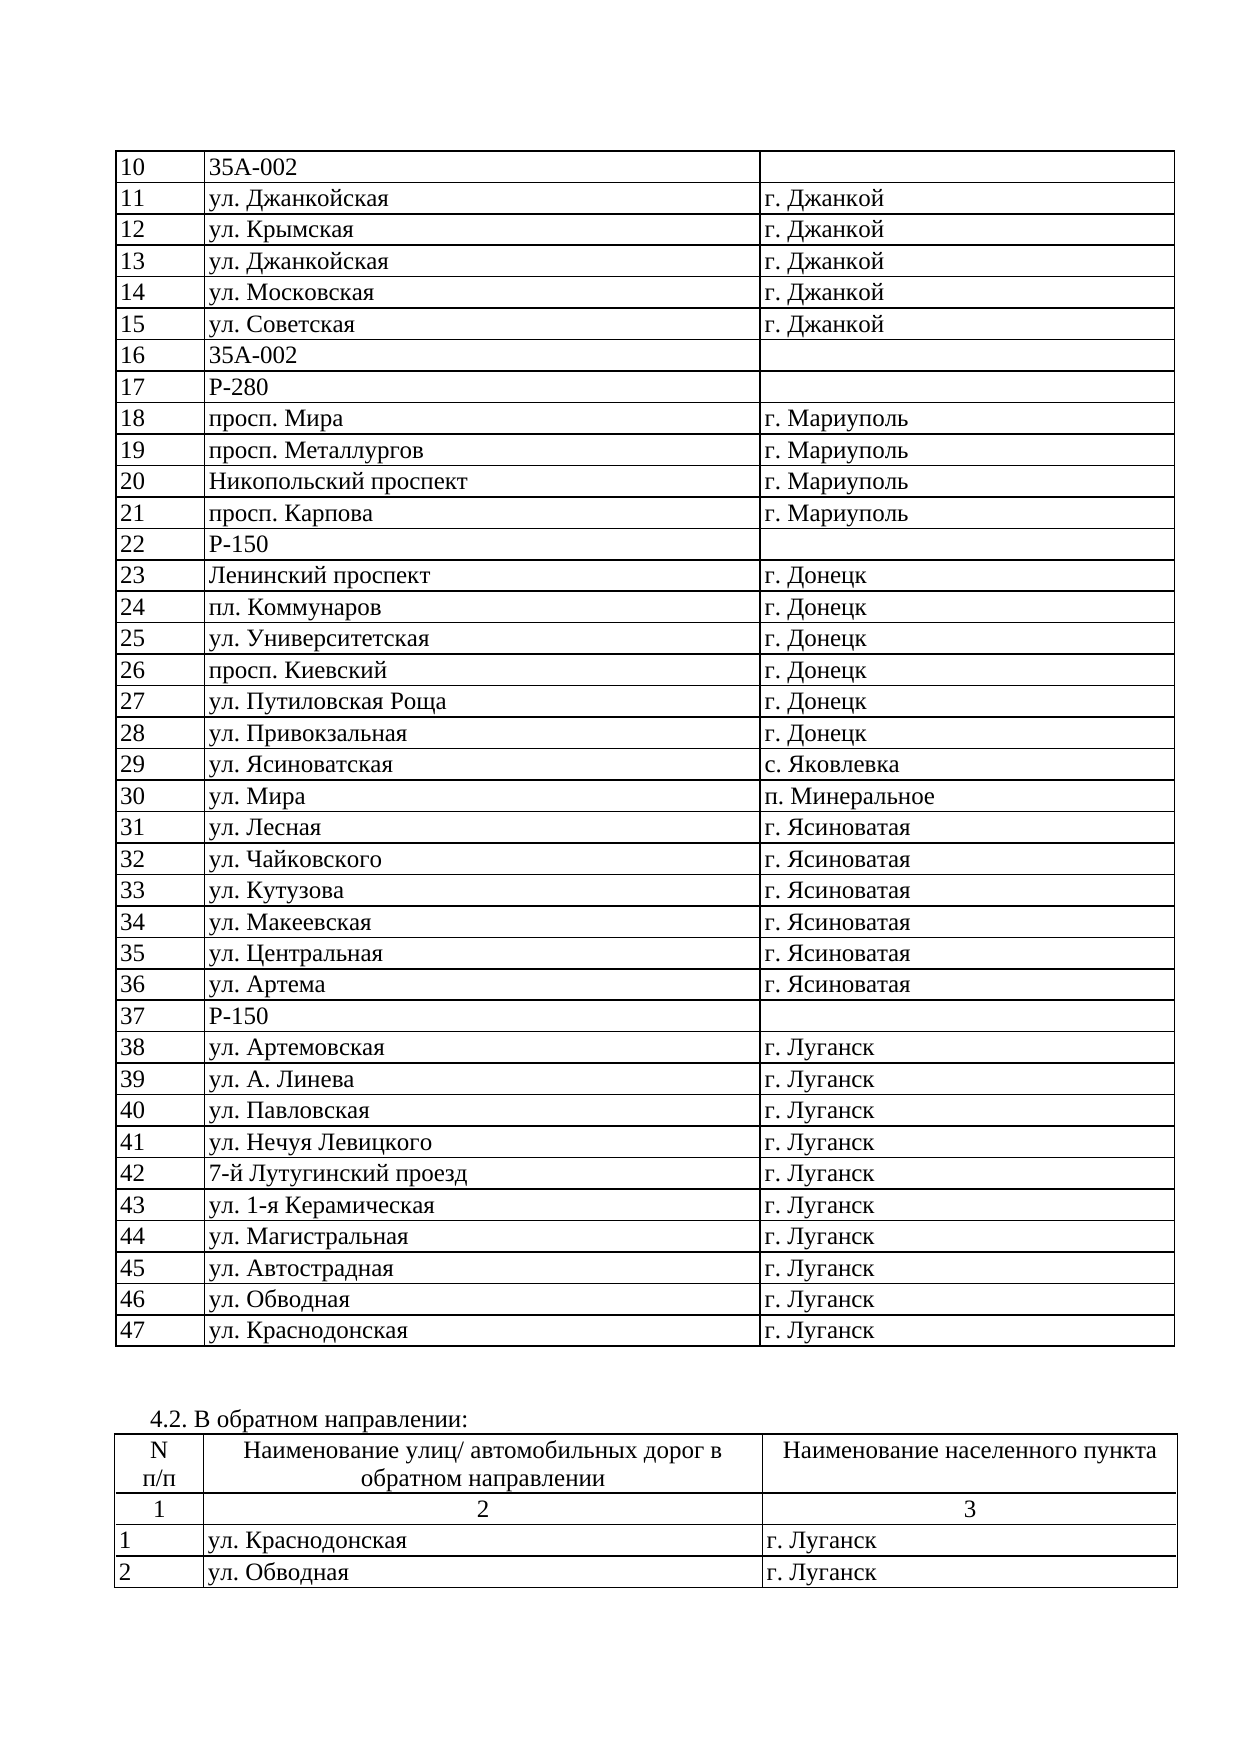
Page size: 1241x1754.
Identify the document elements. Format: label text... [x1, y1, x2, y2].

table_cell ул. Лесная [205, 812, 759, 842]
table_cell ул. Джанкойская [205, 183, 759, 213]
table_cell 11 [117, 183, 204, 213]
table_cell 35 [117, 938, 204, 968]
table_cell г. Мариуполь [761, 435, 1174, 464]
table_cell ул. 1-я Керамическая [205, 1190, 759, 1219]
table_cell просп. Киевский [205, 655, 759, 685]
table_cell 39 [117, 1064, 204, 1094]
table_cell 24 [117, 592, 204, 622]
table_cell г. Мариуполь [761, 466, 1174, 496]
table_cell ул. Кутузова [205, 875, 759, 905]
table_cell 33 [117, 875, 204, 905]
table_cell 40 [117, 1095, 204, 1125]
table_cell 44 [117, 1221, 204, 1251]
table_cell 31 [117, 812, 204, 842]
table_cell 25 [117, 623, 204, 653]
table_cell 1 [115, 1493, 203, 1524]
table_cell 17 [117, 372, 204, 402]
table_cell 7-й Лутугинский проезд [205, 1158, 759, 1188]
table_cell ул. Артемовская [205, 1032, 759, 1062]
table_cell ул. Краснодонская [204, 1525, 762, 1555]
table_cell 20 [117, 466, 204, 496]
table_cell 15 [117, 309, 204, 339]
table_cell ул. Советская [205, 309, 759, 339]
table_cell ул. Джанкойская [205, 246, 759, 276]
table_cell ул. Обводная [205, 1284, 759, 1314]
table_cell Р-280 [205, 372, 759, 402]
table_cell ул. Артема [205, 970, 759, 999]
table_cell просп. Карпова [205, 498, 759, 527]
table_header Наименование улиц/ автомобильных дорог в обратном направлении [204, 1435, 762, 1492]
table_cell 34 [117, 907, 204, 936]
text 4.2. В обратном направлении: [150, 1404, 1090, 1433]
table_cell г. Луганск [761, 1032, 1174, 1062]
table_cell [761, 529, 1174, 559]
table_cell 3 [763, 1492, 1177, 1524]
table_cell 46 [117, 1284, 204, 1314]
table_cell г. Ясиноватая [761, 875, 1174, 905]
table_cell [761, 340, 1174, 370]
table_cell г. Мариуполь [761, 498, 1174, 527]
table_cell ул. Путиловская Роща [205, 686, 759, 716]
table_cell 43 [117, 1190, 204, 1219]
table_cell 36 [117, 970, 204, 999]
table_cell г. Джанкой [761, 183, 1174, 213]
table_cell Р-150 [205, 529, 759, 559]
table_cell 28 [117, 718, 204, 748]
table_cell ул. Ясиноватская [205, 749, 759, 779]
table_cell г. Донецк [761, 592, 1174, 622]
table_cell г. Луганск [763, 1524, 1177, 1555]
table_cell 35А-002 [205, 340, 759, 370]
table_cell г. Ясиноватая [761, 938, 1174, 968]
table_cell 30 [117, 781, 204, 811]
table_cell ул. Крымская [205, 215, 759, 244]
table_cell г. Мариуполь [761, 403, 1174, 433]
table_cell г. Донецк [761, 623, 1174, 653]
table_cell 26 [117, 655, 204, 685]
table_cell ул. Магистральная [205, 1221, 759, 1251]
table_cell Р-150 [205, 1001, 759, 1031]
table_cell ул. Обводная [204, 1557, 762, 1587]
table_cell г. Джанкой [761, 215, 1174, 244]
table_cell просп. Металлургов [205, 435, 759, 464]
table_cell г. Луганск [761, 1221, 1174, 1251]
table_cell 41 [117, 1127, 204, 1157]
table_cell 2 [204, 1494, 762, 1524]
table_cell ул. Нечуя Левицкого [205, 1127, 759, 1157]
table_cell г. Луганск [761, 1127, 1174, 1157]
table_cell [761, 152, 1174, 181]
table_cell 27 [117, 686, 204, 716]
table_cell ул. Мира [205, 781, 759, 811]
table_cell г. Донецк [761, 718, 1174, 748]
table_cell г. Джанкой [761, 309, 1174, 339]
table_cell ул. Университетская [205, 623, 759, 653]
table_cell г. Луганск [761, 1284, 1174, 1314]
table_cell г. Джанкой [761, 277, 1174, 307]
table_cell 19 [117, 435, 204, 464]
table_cell 14 [117, 277, 204, 307]
table_cell п. Минеральное [761, 781, 1174, 811]
table_cell ул. Макеевская [205, 907, 759, 936]
table_cell г. Луганск [763, 1555, 1177, 1587]
table_cell 2 [115, 1556, 203, 1587]
table_cell 1 [115, 1525, 203, 1555]
table_cell 18 [117, 403, 204, 433]
table_cell 47 [117, 1316, 204, 1345]
table_cell г. Ясиноватая [761, 970, 1174, 999]
table_cell г. Луганск [761, 1316, 1174, 1345]
table_cell г. Донецк [761, 655, 1174, 685]
table_cell г. Луганск [761, 1158, 1174, 1188]
table_cell 13 [117, 246, 204, 276]
table_cell ул. Центральная [205, 938, 759, 968]
table_cell г. Ясиноватая [761, 812, 1174, 842]
table_cell ул. Чайковского [205, 844, 759, 873]
table_cell ул. Привокзальная [205, 718, 759, 748]
table_cell 37 [117, 1001, 204, 1031]
table_header N п/п [115, 1435, 203, 1492]
table_cell 29 [117, 749, 204, 779]
table_cell 45 [117, 1253, 204, 1282]
table_cell 16 [117, 340, 204, 370]
table_cell 32 [117, 844, 204, 873]
table_cell просп. Мира [205, 403, 759, 433]
table_cell ул. Московская [205, 277, 759, 307]
table_cell с. Яковлевка [761, 749, 1174, 779]
table_cell 12 [117, 215, 204, 244]
table_cell 21 [117, 498, 204, 527]
table_cell ул. Павловская [205, 1095, 759, 1125]
table_cell 35А-002 [205, 152, 759, 181]
table_cell г. Ясиноватая [761, 907, 1174, 936]
table_cell г. Донецк [761, 686, 1174, 716]
table_cell Ленинский проспект [205, 561, 759, 590]
table_cell г. Донецк [761, 561, 1174, 590]
table_cell [761, 372, 1174, 402]
table_cell ул. Краснодонская [205, 1316, 759, 1345]
table_cell ул. Автострадная [205, 1253, 759, 1282]
table_cell г. Луганск [761, 1190, 1174, 1219]
table_cell 22 [117, 529, 204, 559]
table_cell Никопольский проспект [205, 466, 759, 496]
table_cell г. Джанкой [761, 246, 1174, 276]
table_cell ул. А. Линева [205, 1064, 759, 1094]
table_cell 42 [117, 1158, 204, 1188]
table_cell г. Ясиноватая [761, 844, 1174, 873]
table_header Наименование населенного пункта [763, 1435, 1177, 1492]
table_cell г. Луганск [761, 1095, 1174, 1125]
table_cell г. Луганск [761, 1253, 1174, 1282]
table_cell 38 [117, 1032, 204, 1062]
table_cell [761, 1001, 1174, 1031]
table_cell г. Луганск [761, 1064, 1174, 1094]
table_cell 23 [117, 561, 204, 590]
table_cell 10 [117, 152, 204, 181]
table_cell пл. Коммунаров [205, 592, 759, 622]
